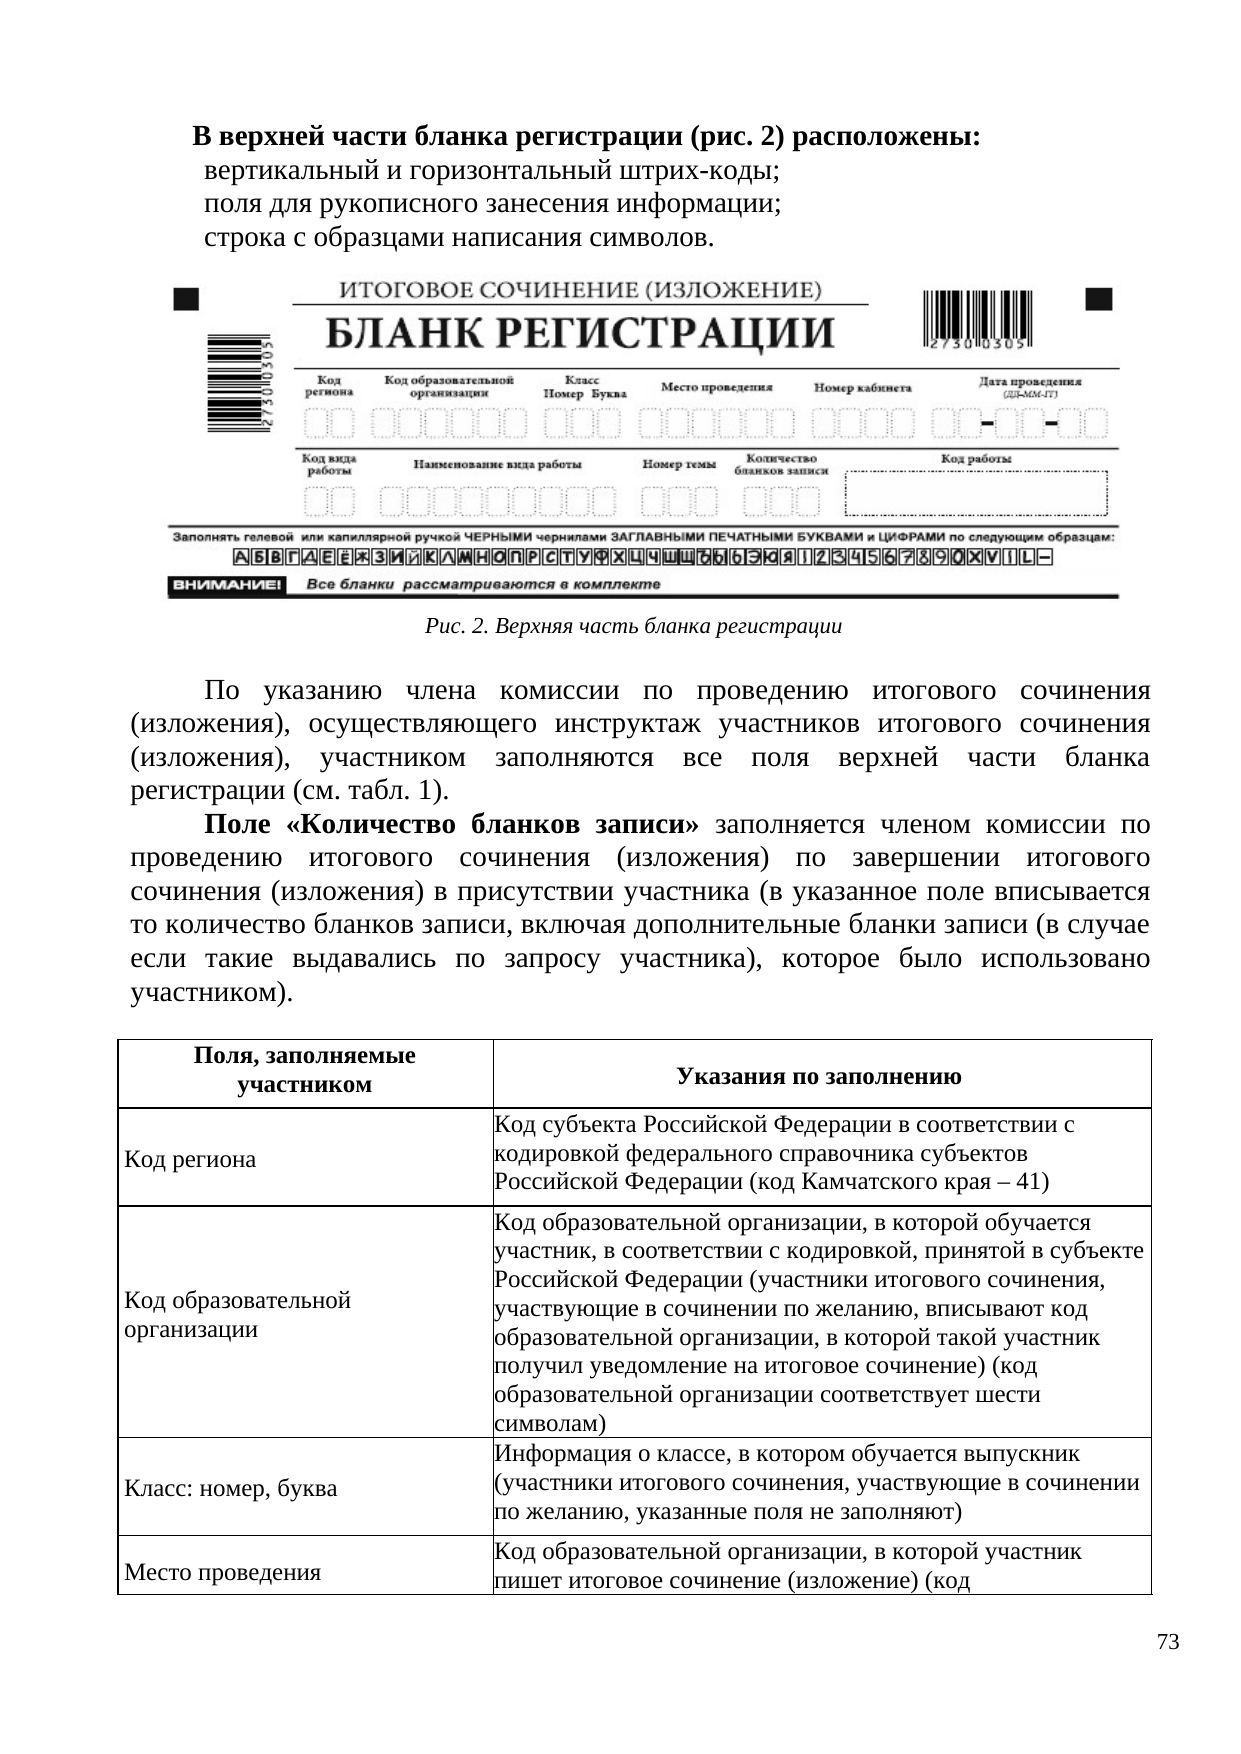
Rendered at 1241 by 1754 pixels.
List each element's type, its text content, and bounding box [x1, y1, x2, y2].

text Поле «Количество бланков записи» заполняется членом комиссии по проведению итогового сочинения (изложения) по завершении итогового сочинения (изложения) в присутствии участника (в указанное поле вписывается то количество бланков записи, включая дополнительные бланки записи (в случае если такие выдавались по запросу участника), которое было использовано участником). [130, 806, 1151, 1007]
text По указанию члена комиссии по проведению итогового сочинения (изложения), осуществляющего инструктаж участников итогового сочинения (изложения), участником заполняются все поля верхней части бланка регистрации (см. табл. 1). [130, 672, 1151, 806]
text вертикальный и горизонтальный штрих-коды; [130, 152, 1152, 185]
table_header Указания по заполнению [494, 1040, 1151, 1107]
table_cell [494, 1536, 1151, 1594]
table_cell Класс: номер, буква [119, 1438, 493, 1535]
text поля для рукописного занесения информации; [130, 185, 1152, 219]
table_cell Код образовательной организации [119, 1207, 493, 1437]
table_header Поля, заполняемые участником [119, 1040, 493, 1107]
subtitle В верхней части бланка регистрации (рис. 2) расположены: [118, 118, 1152, 152]
text строка с образцами написания символов. [130, 219, 1152, 253]
text Рис. 2. Верхняя часть бланка регистрации [118, 612, 1152, 638]
table_cell Код региона [119, 1109, 493, 1205]
table_cell Код субъекта Российской Федерации в соответствии с кодировкой федерального справочника субъектов Российской Федерации (код Камчатского края – 41) [494, 1109, 1151, 1205]
picture [159, 252, 1123, 603]
table_cell Код образовательной организации, в которой обучается участник, в соответствии с кодировкой, принятой в субъекте Российской Федерации (участники итогового сочинения, участвующие в сочинении по желанию, вписывают код образовательной организации, в которой такой участник получил уведомление на итоговое сочинение) (код образовательной организации соответствует шести символам) [494, 1207, 1151, 1437]
table_cell Место проведения [119, 1536, 493, 1594]
table_cell Информация о классе, в котором обучается выпускник (участники итогового сочинения, участвующие в сочинении по желанию, указанные поля не заполняют) [494, 1438, 1151, 1535]
